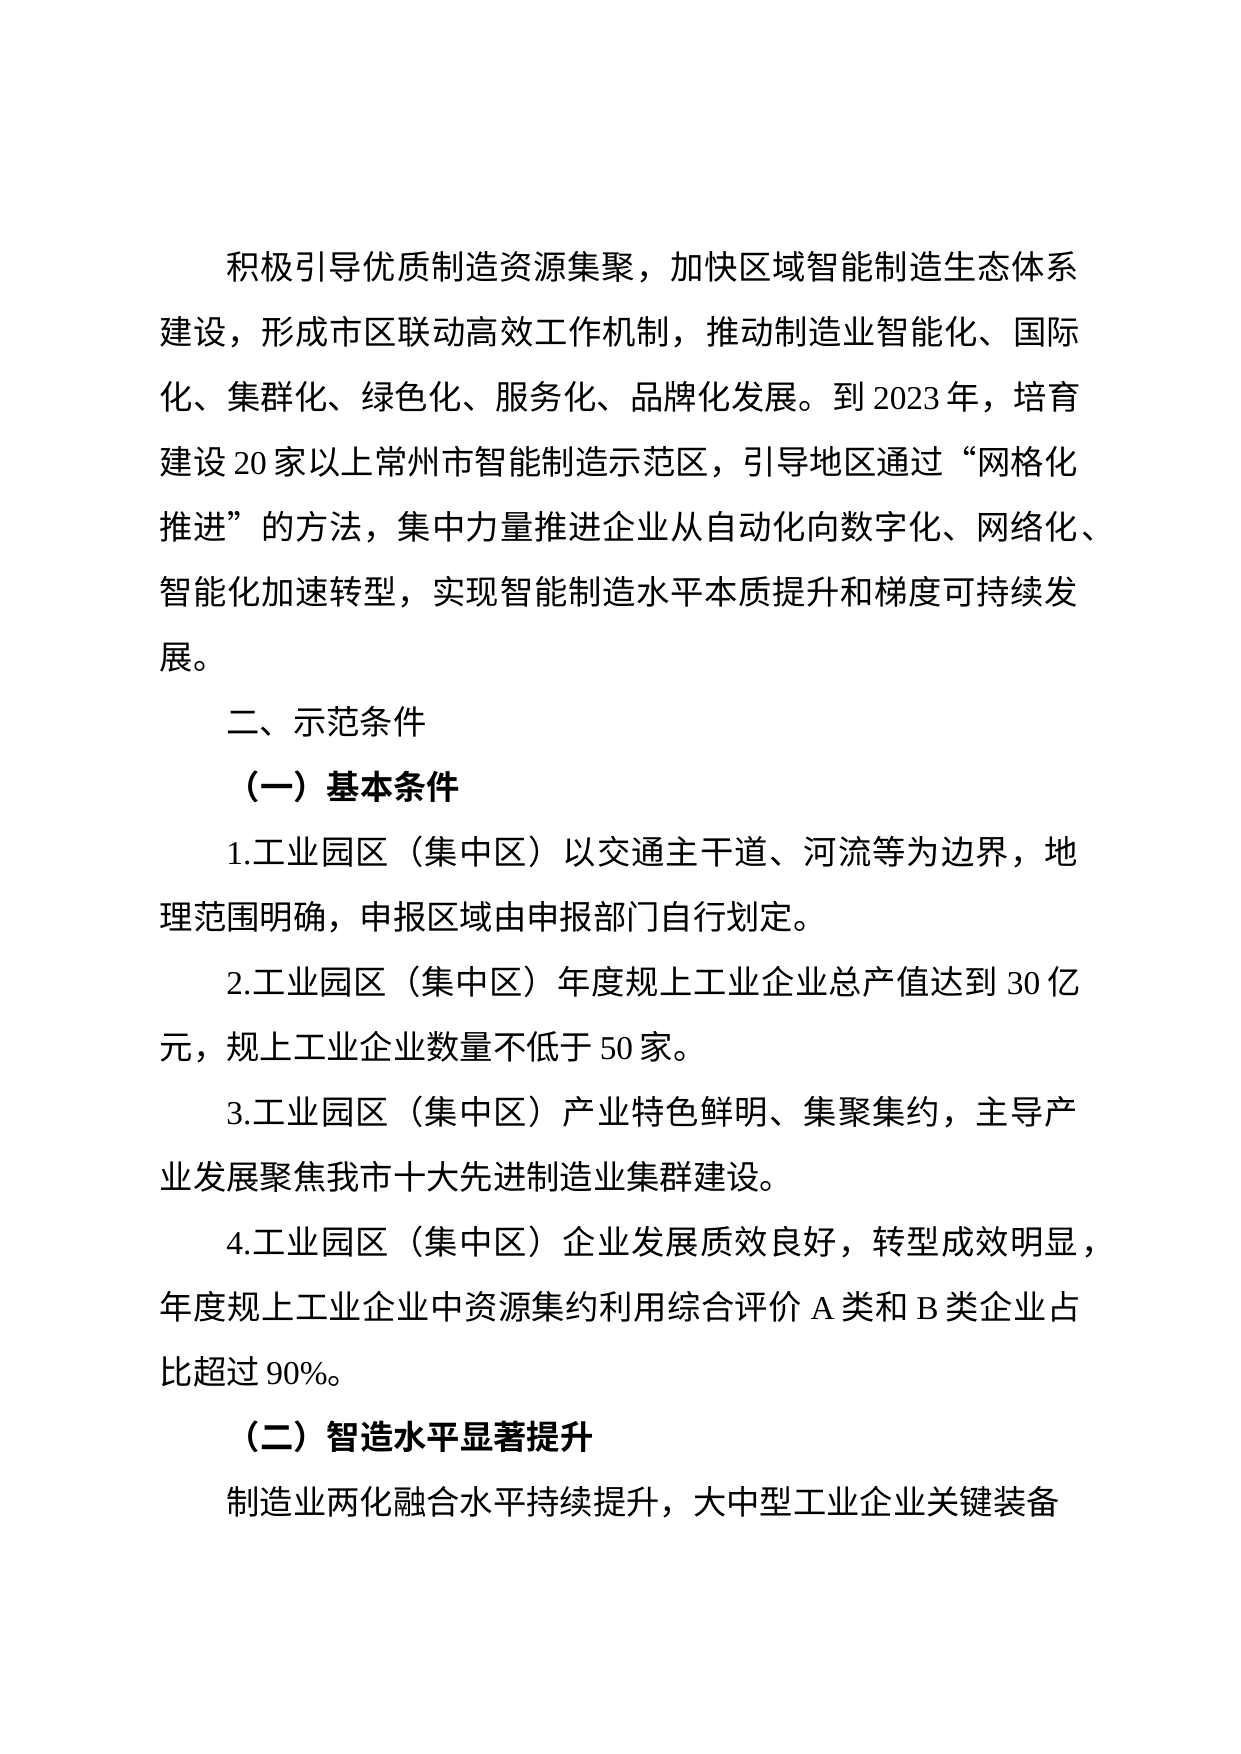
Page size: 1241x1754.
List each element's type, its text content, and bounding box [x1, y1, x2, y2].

text 2.工业园区（集中区）年度规上工业企业总产值达到30亿元，规上工业企业数量不低于50家。 [159, 948, 1081, 1078]
text 1.工业园区（集中区）以交通主干道、河流等为边界，地理范围明确，申报区域由申报部门自行划定。 [159, 818, 1081, 948]
text 4.工业园区（集中区）企业发展质效良好，转型成效明显，年度规上工业企业中资源集约利用综合评价A类和B类企业占比超过90%。 [159, 1208, 1081, 1403]
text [159, 1468, 1081, 1533]
text 3.工业园区（集中区）产业特色鲜明、集聚集约，主导产业发展聚焦我市十大先进制造业集群建设。 [159, 1078, 1081, 1208]
text （一）基本条件 [159, 753, 1081, 818]
text 积极引导优质制造资源集聚，加快区域智能制造生态体系建设，形成市区联动高效工作机制，推动制造业智能化、国际化、集群化、绿色化、服务化、品牌化发展。到2023年，培育建设20家以上常州市智能制造示范区，引导地区通过“网格化推进”的方法，集中力量推进企业从自动化向数字化、网络化、智能化加速转型，实现智能制造水平本质提升和梯度可持续发展。 [159, 233, 1081, 688]
text 二、示范条件 [159, 688, 1081, 753]
text （二）智造水平显著提升 [159, 1403, 1081, 1468]
